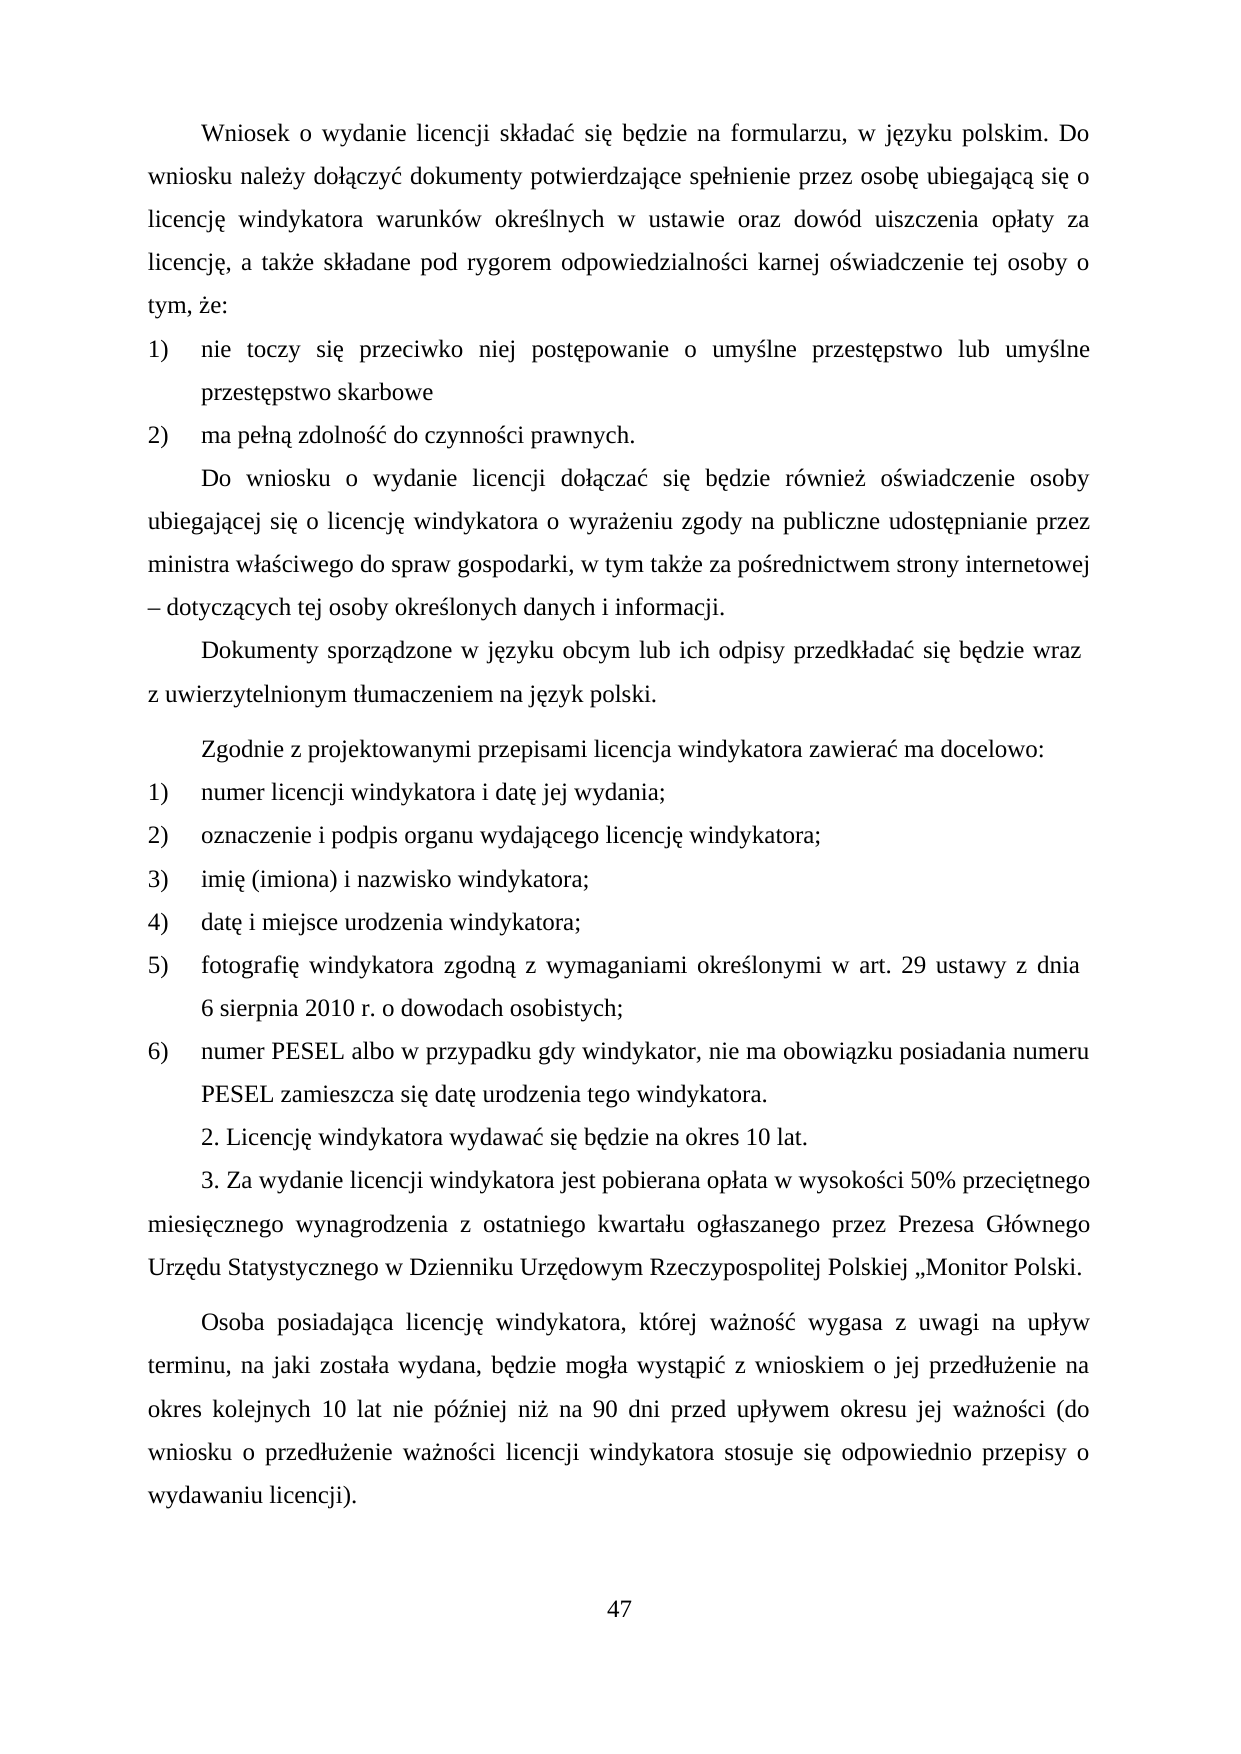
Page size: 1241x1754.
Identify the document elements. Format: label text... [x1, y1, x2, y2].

text Osoba posiadająca licencję windykatora, której ważność wygasa z uwagi na upływ terminu, na jaki została wydana, będzie mogła wystąpić z wnioskiem o jej przedłużenie na okres kolejnych 10 lat nie później niż na 90 dni przed upływem okresu jej ważności (do wniosku o przedłużenie ważności licencji windykatora stosuje się odpowiednio przepisy o wydawaniu licencji). [148, 1307, 1091, 1509]
text 1) numer licencji windykatora i datę jej wydania; [148, 777, 1091, 806]
text 2) oznaczenie i podpis organu wydającego licencję windykatora; [148, 821, 1091, 849]
text Do wniosku o wydanie licencji dołączać się będzie również oświadczenie osoby ubiegającej się o licencję windykatora o wyrażeniu zgody na publiczne udostępnianie przez ministra właściwego do spraw gospodarki, w tym także za pośrednictwem strony internetowej – dotyczących tej osoby określonych danych i informacji. [148, 463, 1091, 621]
text Dokumenty sporządzone w języku obcym lub ich odpisy przedkładać się będzie wraz z uwierzytelnionym tłumaczeniem na język polski. [148, 636, 1091, 707]
text 3. Za wydanie licencji windykatora jest pobierana opłata w wysokości 50% przeciętnego miesięcznego wynagrodzenia z ostatniego kwartału ogłaszanego przez Prezesa Głównego Urzędu Statystycznego w Dzienniku Urzędowym Rzeczypospolitej Polskiej „Monitor Polski. [148, 1166, 1091, 1281]
text 3) imię (imiona) i nazwisko windykatora; [148, 864, 1091, 892]
text 4) datę i miejsce urodzenia windykatora; [148, 907, 1091, 936]
text 5) fotografię windykatora zgodną z wymaganiami określonymi w art. 29 ustawy z dnia 6 sierpnia 2010 r. o dowodach osobistych; [148, 950, 1091, 1022]
text 6) numer PESEL albo w przypadku gdy windykator, nie ma obowiązku posiadania numeru PESEL zamieszcza się datę urodzenia tego windykatora. [148, 1036, 1091, 1108]
text Wniosek o wydanie licencji składać się będzie na formularzu, w języku polskim. Do wniosku należy dołączyć dokumenty potwierdzające spełnienie przez osobę ubiegającą się o licencję windykatora warunków określnych w ustawie oraz dowód uiszczenia opłaty za licencję, a także składane pod rygorem odpowiedzialności karnej oświadczenie tej osoby o tym, że: [148, 118, 1091, 319]
text 2) ma pełną zdolność do czynności prawnych. [148, 420, 1091, 449]
text Zgodnie z projektowanymi przepisami licencja windykatora zawierać ma docelowo: [148, 734, 1091, 763]
text 1) nie toczy się przeciwko niej postępowanie o umyślne przestępstwo lub umyślne przestępstwo skarbowe [148, 334, 1091, 406]
text 2. Licencję windykatora wydawać się będzie na okres 10 lat. [148, 1122, 1091, 1151]
